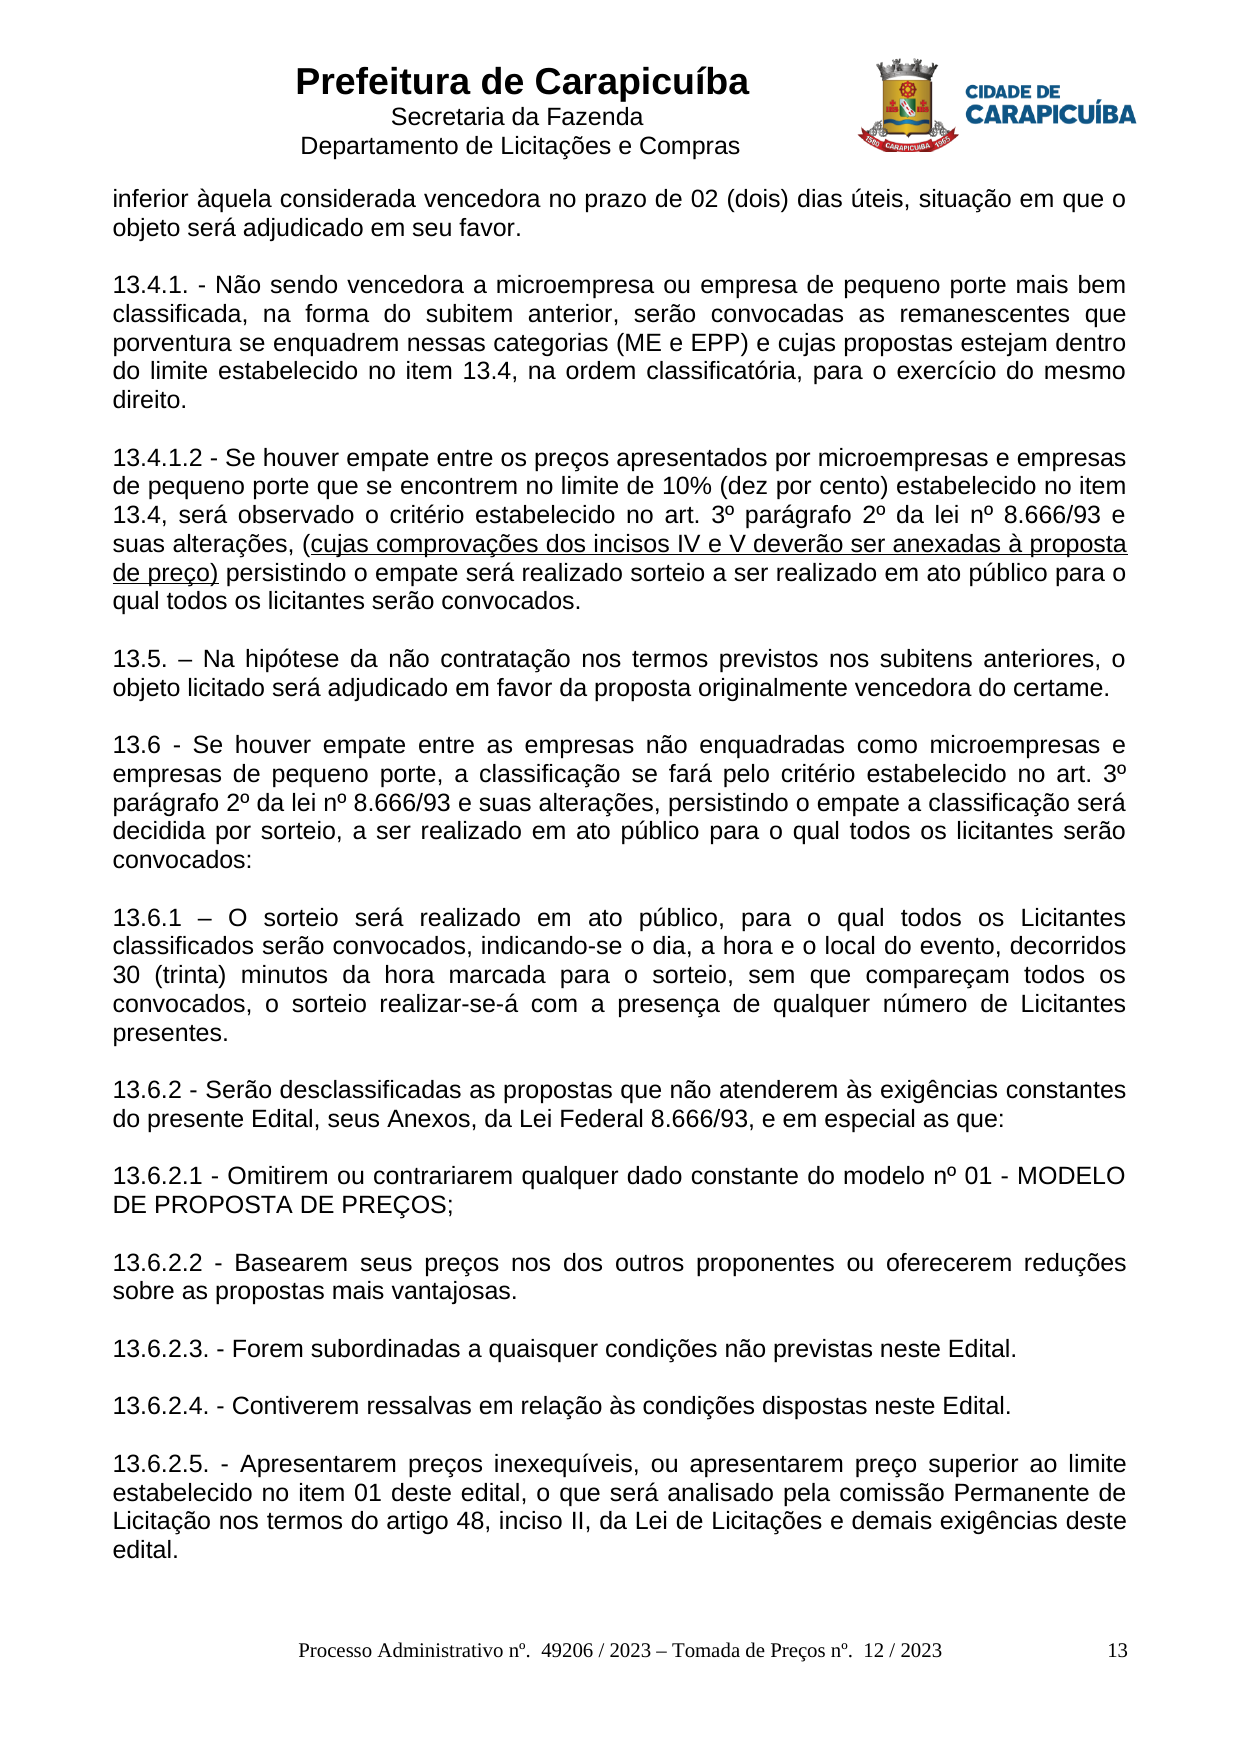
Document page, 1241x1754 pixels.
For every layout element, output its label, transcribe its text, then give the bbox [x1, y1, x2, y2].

text 13.6.1 – O sorteio será realizado em ato público, para o qual todos os Licitantes classificados serão convocados, indicando-se o dia, a hora e o local do evento, decorridos 30 (trinta) minutos da hora marcada para o sorteio, sem que compareçam todos os convocados, o sorteio realizar-se-á com a presença de qualquer número de Licitantes presentes. [112, 902, 1128, 1046]
text 13.6.2.5. - Apresentarem preços inexequíveis, ou apresentarem preço superior ao limite estabelecido no item 01 deste edital, o que será analisado pela comissão Permanente de Licitação nos termos do artigo 48, inciso II, da Lei de Licitações e demais exigências deste edital. [112, 1449, 1128, 1564]
text 13.6.2 - Serão desclassificadas as propostas que não atenderem às exigências constantes do presente Edital, seus Anexos, da Lei Federal 8.666/93, e em especial as que: [112, 1075, 1128, 1132]
text 13.5. – Na hipótese da não contratação nos termos previstos nos subitens anteriores, o objeto licitado será adjudicado em favor da proposta originalmente vencedora do certame. [112, 644, 1128, 701]
picture [857, 57, 1139, 152]
text 13.6.2.1 - Omitirem ou contrariarem qualquer dado constante do modelo nº 01 - MODELO DE PROPOSTA DE PREÇOS; [112, 1161, 1128, 1219]
text 13.6.2.2 - Basearem seus preços nos dos outros proponentes ou oferecerem reduções sobre as propostas mais vantajosas. [112, 1247, 1128, 1305]
text 13.6.2.3. - Forem subordinadas a quaisquer condições não previstas neste Edital. [112, 1334, 1128, 1362]
text 13.6.2.4. - Contiverem ressalvas em relação às condições dispostas neste Edital. [112, 1391, 1128, 1420]
text 13.6 - Se houver empate entre as empresas não enquadradas como microempresas e empresas de pequeno porte, a classificação se fará pelo critério estabelecido no art. 3º parágrafo 2º da lei nº 8.666/93 e suas alterações, persistindo o empate a classificação será decidida por sorteio, a ser realizado em ato público para o qual todos os licitantes serão convocados: [112, 730, 1128, 874]
text 13.4.1. - Não sendo vencedora a microempresa ou empresa de pequeno porte mais bem classificada, na forma do subitem anterior, serão convocadas as remanescentes que porventura se enquadrem nessas categorias (ME e EPP) e cujas propostas estejam dentro do limite estabelecido no item 13.4, na ordem classificatória, para o exercício do mesmo direito. [112, 270, 1128, 414]
text 13.4.1.2 - Se houver empate entre os preços apresentados por microempresas e empresas de pequeno porte que se encontrem no limite de 10% (dez por cento) estabelecido no item 13.4, será observado o critério estabelecido no art. 3º parágrafo 2º da lei nº 8.666/93 e suas alterações, (cujas comprovações dos incisos IV e V deverão ser anexadas à proposta de preço) persistindo o empate será realizado sorteio a ser realizado em ato público para o qual todos os licitantes serão convocados. [112, 442, 1128, 615]
